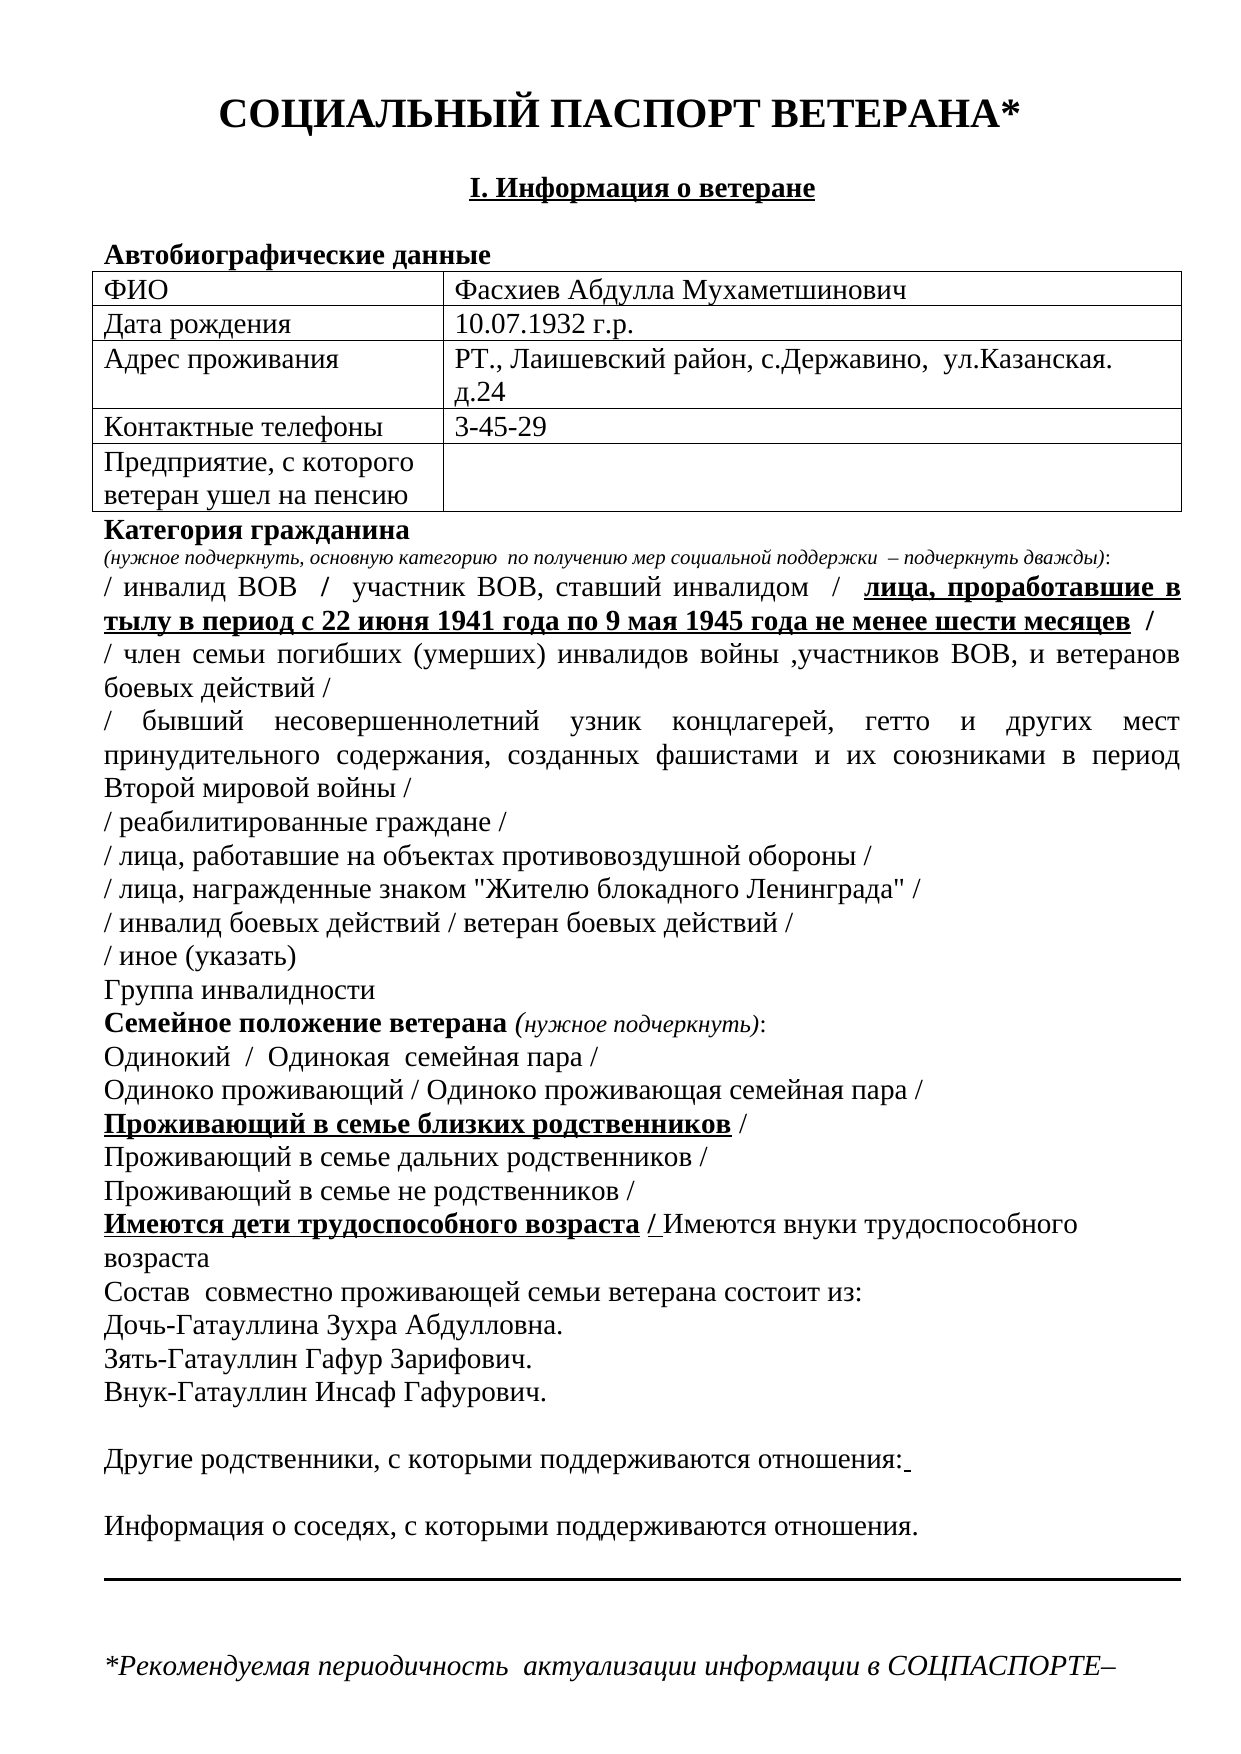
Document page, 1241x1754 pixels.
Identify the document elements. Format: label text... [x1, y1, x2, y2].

text Информация о соседях, с которыми поддерживаются отношения. [103, 1508, 1181, 1542]
text Группа инвалидности [103, 972, 1181, 1005]
text Проживающий в семье не родственников / [103, 1173, 1181, 1207]
text / бывший несовершеннолетний узник концлагерей, гетто и других мест принудительного содержания, созданных фашистами и их союзниками в период Второй мировой войны / [103, 703, 1181, 804]
table_cell Контактные телефоны [93, 409, 443, 443]
text Внук-Гатауллин Инсаф Гафурович. [103, 1374, 1181, 1408]
table_cell [444, 444, 1181, 511]
table_header ФИО [93, 272, 443, 305]
text Семейное положение ветерана (нужное подчеркнуть): [103, 1005, 1181, 1039]
text СОЦИАЛЬНЫЙ ПАСПОРТ ВЕТЕРАНА* [103, 89, 1181, 137]
table_cell 3-45-29 [444, 409, 1181, 443]
text / реабилитированные граждане / [103, 804, 1181, 838]
text Категория гражданина [103, 512, 1181, 545]
text Одиноко проживающий / Одиноко проживающая семейная пара / [103, 1072, 1181, 1106]
text Зять-Гатауллин Гафур Зарифович. [103, 1341, 1181, 1374]
table_header Фасхиев Абдулла Мухаметшинович [444, 272, 1181, 305]
text Проживающий в семье близких родственников / [103, 1106, 1181, 1139]
text Состав совместно проживающей семьи ветерана состоит из: [103, 1274, 1181, 1307]
table_cell 10.07.1932 г.р. [444, 306, 1181, 340]
text / член семьи погибших (умерших) инвалидов войны ,участников ВОВ, и ветеранов боевых действий / [103, 636, 1181, 703]
text (нужное подчеркнуть, основную категорию по получению мер социальной поддержки – подчеркнуть дважды): [103, 545, 1181, 569]
table_cell РТ., Лаишевский район, с.Державино, ул.Казанская. д.24 [444, 341, 1181, 408]
text Автобиографические данные [103, 237, 1181, 271]
text / инвалид ВОВ / участник ВОВ, ставший инвалидом / лица, проработавшие в тылу в период с 22 июня 1941 года по 9 мая 1945 года не менее шести месяцев / [103, 569, 1181, 636]
text / лица, награжденные знаком "Жителю блокадного Ленинграда" / [103, 871, 1181, 905]
text Другие родственники, с которыми поддерживаются отношения: [103, 1441, 1181, 1475]
text Имеются дети трудоспособного возраста / Имеются внуки трудоспособного возраста [103, 1207, 1181, 1274]
text I. Информация о ветеране [103, 170, 1181, 204]
text Одинокий / Одинокая семейная пара / [103, 1039, 1181, 1072]
text Дочь-Гатауллина Зухра Абдулловна. [103, 1307, 1181, 1341]
table_cell Адрес проживания [93, 341, 443, 408]
text *Рекомендуемая периодичность актуализации информации в СОЦПАСПОРТЕ– [103, 1648, 1181, 1681]
text / инвалид боевых действий / ветеран боевых действий / [103, 905, 1181, 938]
table_cell Предприятие, с которого ветеран ушел на пенсию [93, 444, 443, 511]
table_cell Дата рождения [93, 306, 443, 340]
text Проживающий в семье дальних родственников / [103, 1139, 1181, 1173]
text / лица, работавшие на объектах противовоздушной обороны / [103, 838, 1181, 871]
text / иное (указать) [103, 938, 1181, 972]
